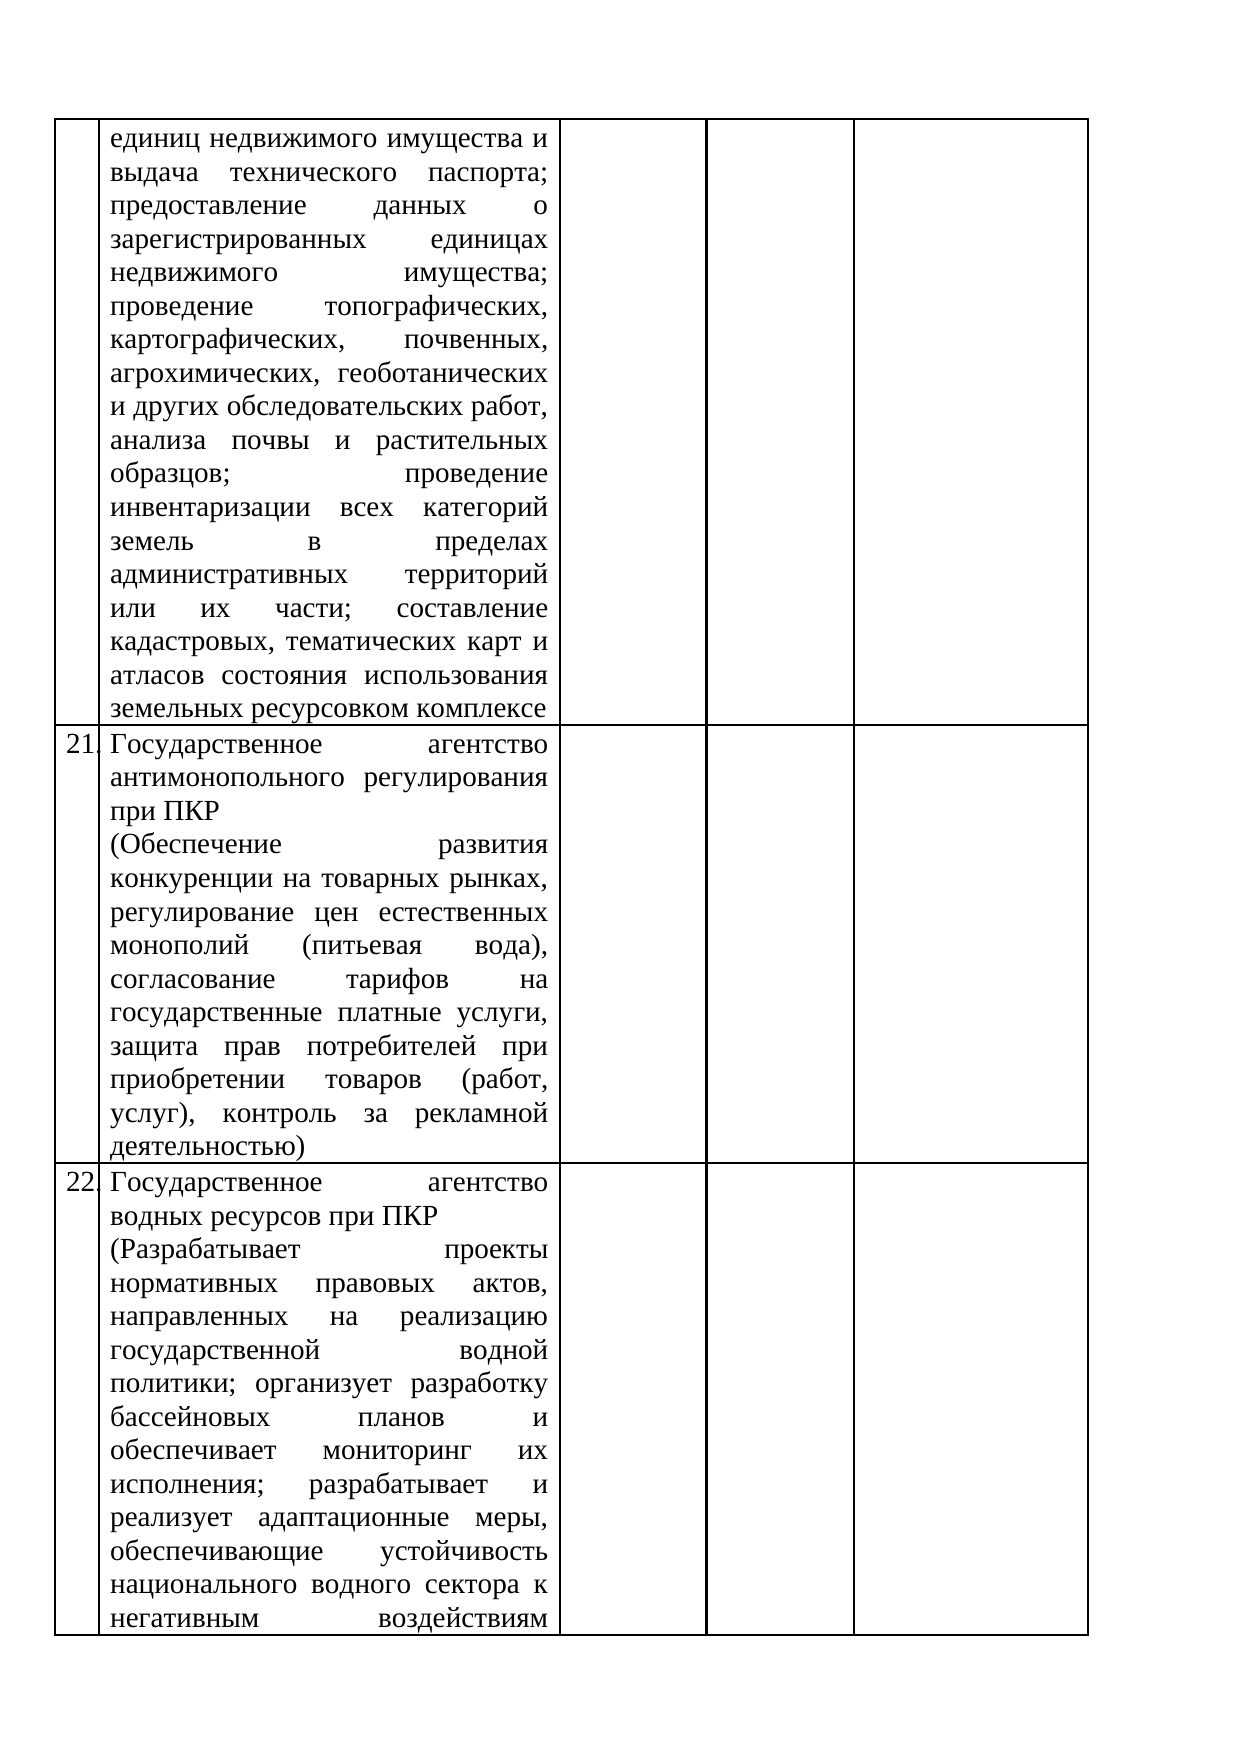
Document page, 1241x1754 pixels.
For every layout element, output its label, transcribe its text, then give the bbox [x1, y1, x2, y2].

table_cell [100, 1164, 559, 1634]
table_cell [56, 120, 98, 724]
table_cell [855, 120, 1087, 724]
table_cell [855, 1164, 1087, 1634]
table_cell [561, 120, 705, 724]
table_cell [708, 120, 853, 724]
table_cell [56, 726, 98, 1162]
table_cell [708, 726, 853, 1162]
table_cell [561, 1164, 705, 1634]
table_cell [708, 1164, 853, 1634]
table_cell [561, 726, 705, 1162]
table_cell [100, 120, 559, 724]
table_cell [855, 726, 1087, 1162]
table_cell [56, 1164, 98, 1634]
table_cell Государственное агентство антимонопольного регулирования при ПКР (Обеспечение развития конкуренции на товарных рынках, регулирование цен естественных монополий (питьевая вода), согласование тарифов на государственные платные услуги, защита прав потребителей при приобретении товаров (работ, услуг), контроль за рекламной деятельностью) [100, 726, 559, 1162]
